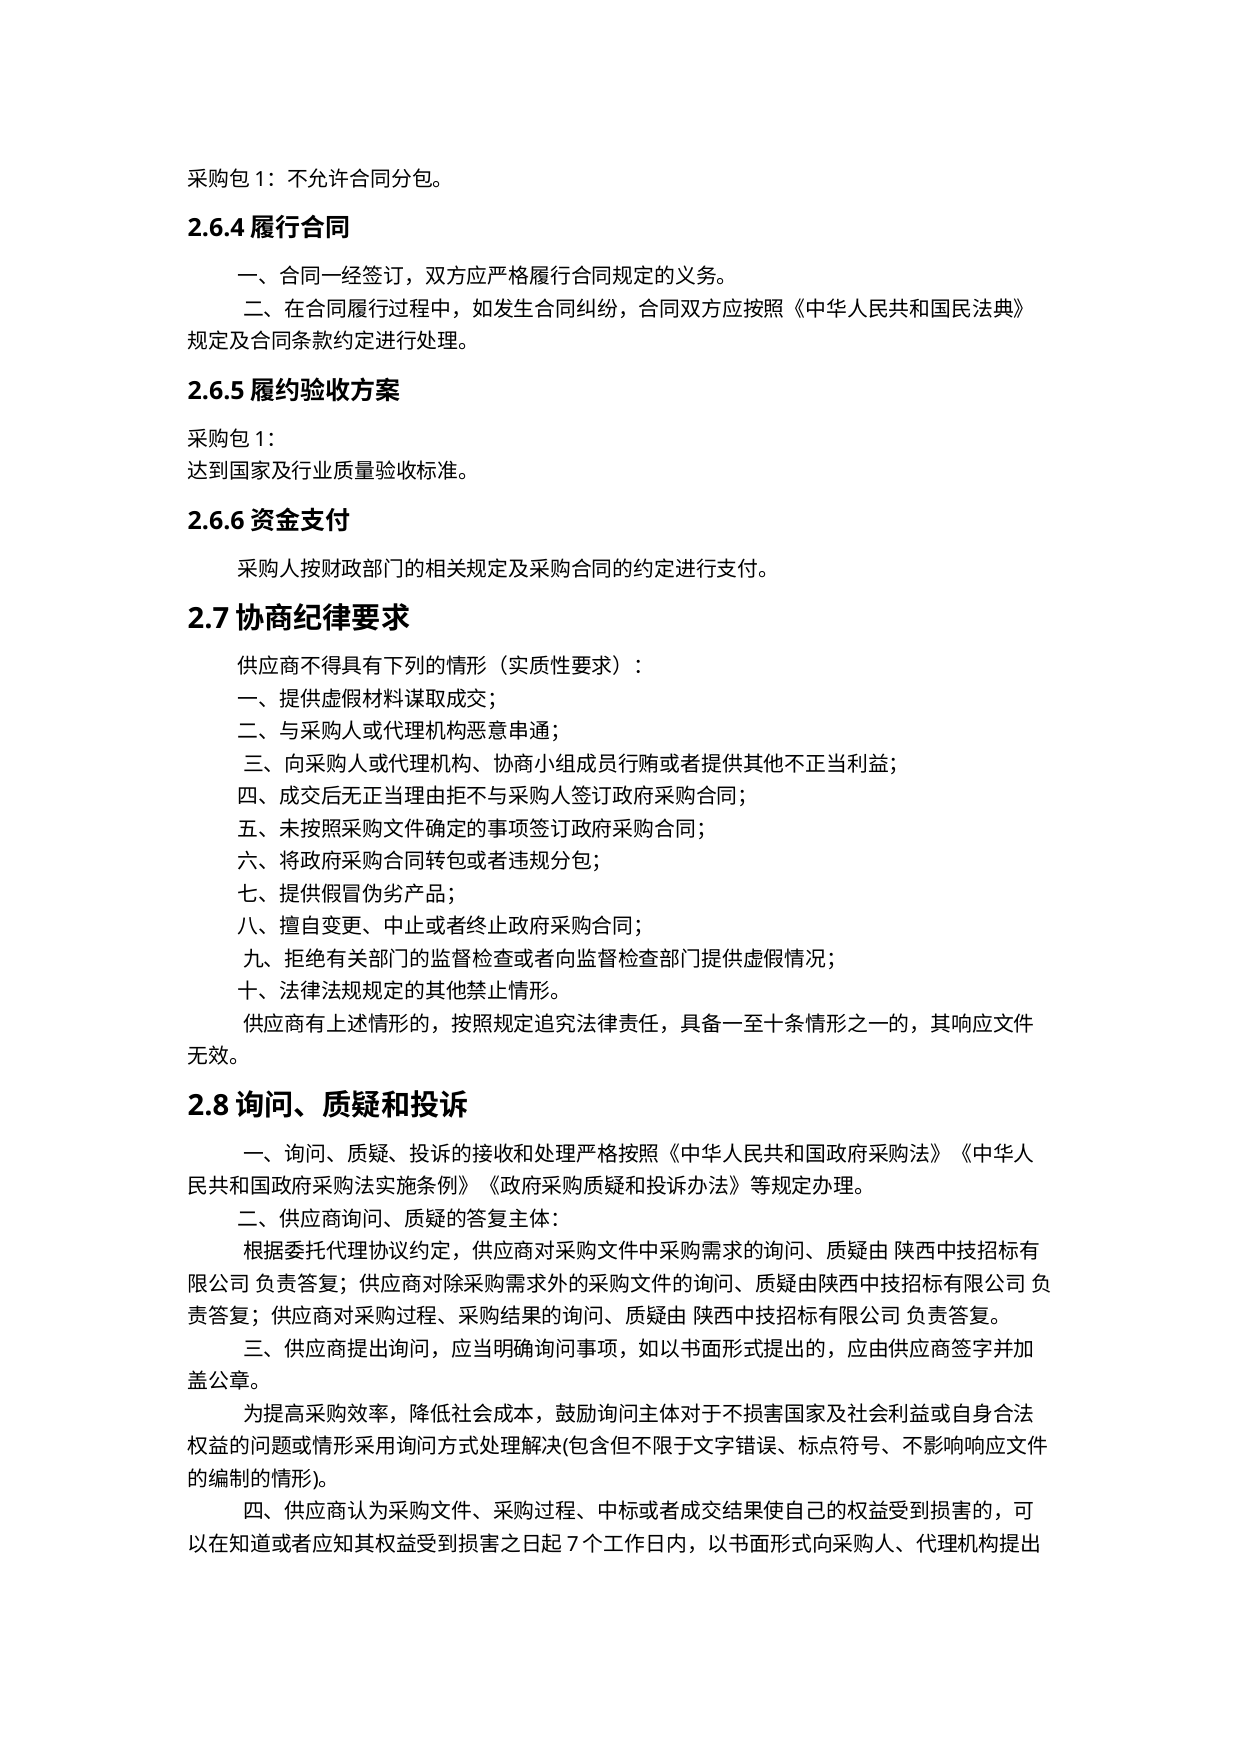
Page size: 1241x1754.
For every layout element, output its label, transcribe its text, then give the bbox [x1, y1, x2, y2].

text 一、提供虚假材料谋取成交； [187, 682, 1053, 714]
text 七、提供假冒伪劣产品； [187, 877, 1053, 909]
text 2.6.6资金支付 [187, 487, 1053, 552]
text 三、向采购人或代理机构、协商小组成员行贿或者提供其他不正当利益； [187, 747, 1053, 779]
text 二、供应商询问、质疑的答复主体： [187, 1202, 1053, 1234]
text 根据委托代理协议约定，供应商对采购文件中采购需求的询问、质疑由 陕西中技招标有限公司 负责答复；供应商对除采购需求外的采购文件的询问、质疑由陕西中技招标有限公司 负责答复；供应商对采购过程、采购结果的询问、质疑由 陕西中技招标有限公司 负责答复。 [187, 1234, 1053, 1332]
text 八、擅自变更、中止或者终止政府采购合同； [187, 909, 1053, 942]
text 一、询问、质疑、投诉的接收和处理严格按照《中华人民共和国政府采购法》《中华人民共和国政府采购法实施条例》《政府采购质疑和投诉办法》等规定办理。 [187, 1137, 1053, 1202]
text 六、将政府采购合同转包或者违规分包； [187, 844, 1053, 877]
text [187, 1494, 1053, 1559]
text 2.6.4履行合同 [187, 194, 1053, 259]
text 二、与采购人或代理机构恶意串通； [187, 714, 1053, 747]
text 采购包1：不允许合同分包。 [187, 162, 1053, 194]
text 九、拒绝有关部门的监督检查或者向监督检查部门提供虚假情况； [187, 942, 1053, 974]
text 采购包1： [187, 422, 1053, 454]
text 采购人按财政部门的相关规定及采购合同的约定进行支付。 [187, 552, 1053, 584]
text 供应商不得具有下列的情形（实质性要求）： [187, 649, 1053, 682]
text 2.8询问、质疑和投诉 [187, 1072, 1053, 1137]
text 2.7协商纪律要求 [187, 584, 1053, 649]
text 2.6.5履约验收方案 [187, 357, 1053, 422]
text 三、供应商提出询问，应当明确询问事项，如以书面形式提出的，应由供应商签字并加盖公章。 [187, 1332, 1053, 1397]
text 二、在合同履行过程中，如发生合同纠纷，合同双方应按照《中华人民共和国民法典》规定及合同条款约定进行处理。 [187, 292, 1053, 357]
text 四、成交后无正当理由拒不与采购人签订政府采购合同； [187, 779, 1053, 812]
text 十、法律法规规定的其他禁止情形。 [187, 974, 1053, 1007]
text 为提高采购效率，降低社会成本，鼓励询问主体对于不损害国家及社会利益或自身合法权益的问题或情形采用询问方式处理解决(包含但不限于文字错误、标点符号、不影响响应文件的编制的情形)。 [187, 1397, 1053, 1494]
text 达到国家及行业质量验收标准。 [187, 454, 1053, 487]
text 供应商有上述情形的，按照规定追究法律责任，具备一至十条情形之一的，其响应文件无效。 [187, 1007, 1053, 1072]
text 一、合同一经签订，双方应严格履行合同规定的义务。 [187, 259, 1053, 292]
text 五、未按照采购文件确定的事项签订政府采购合同； [187, 812, 1053, 844]
